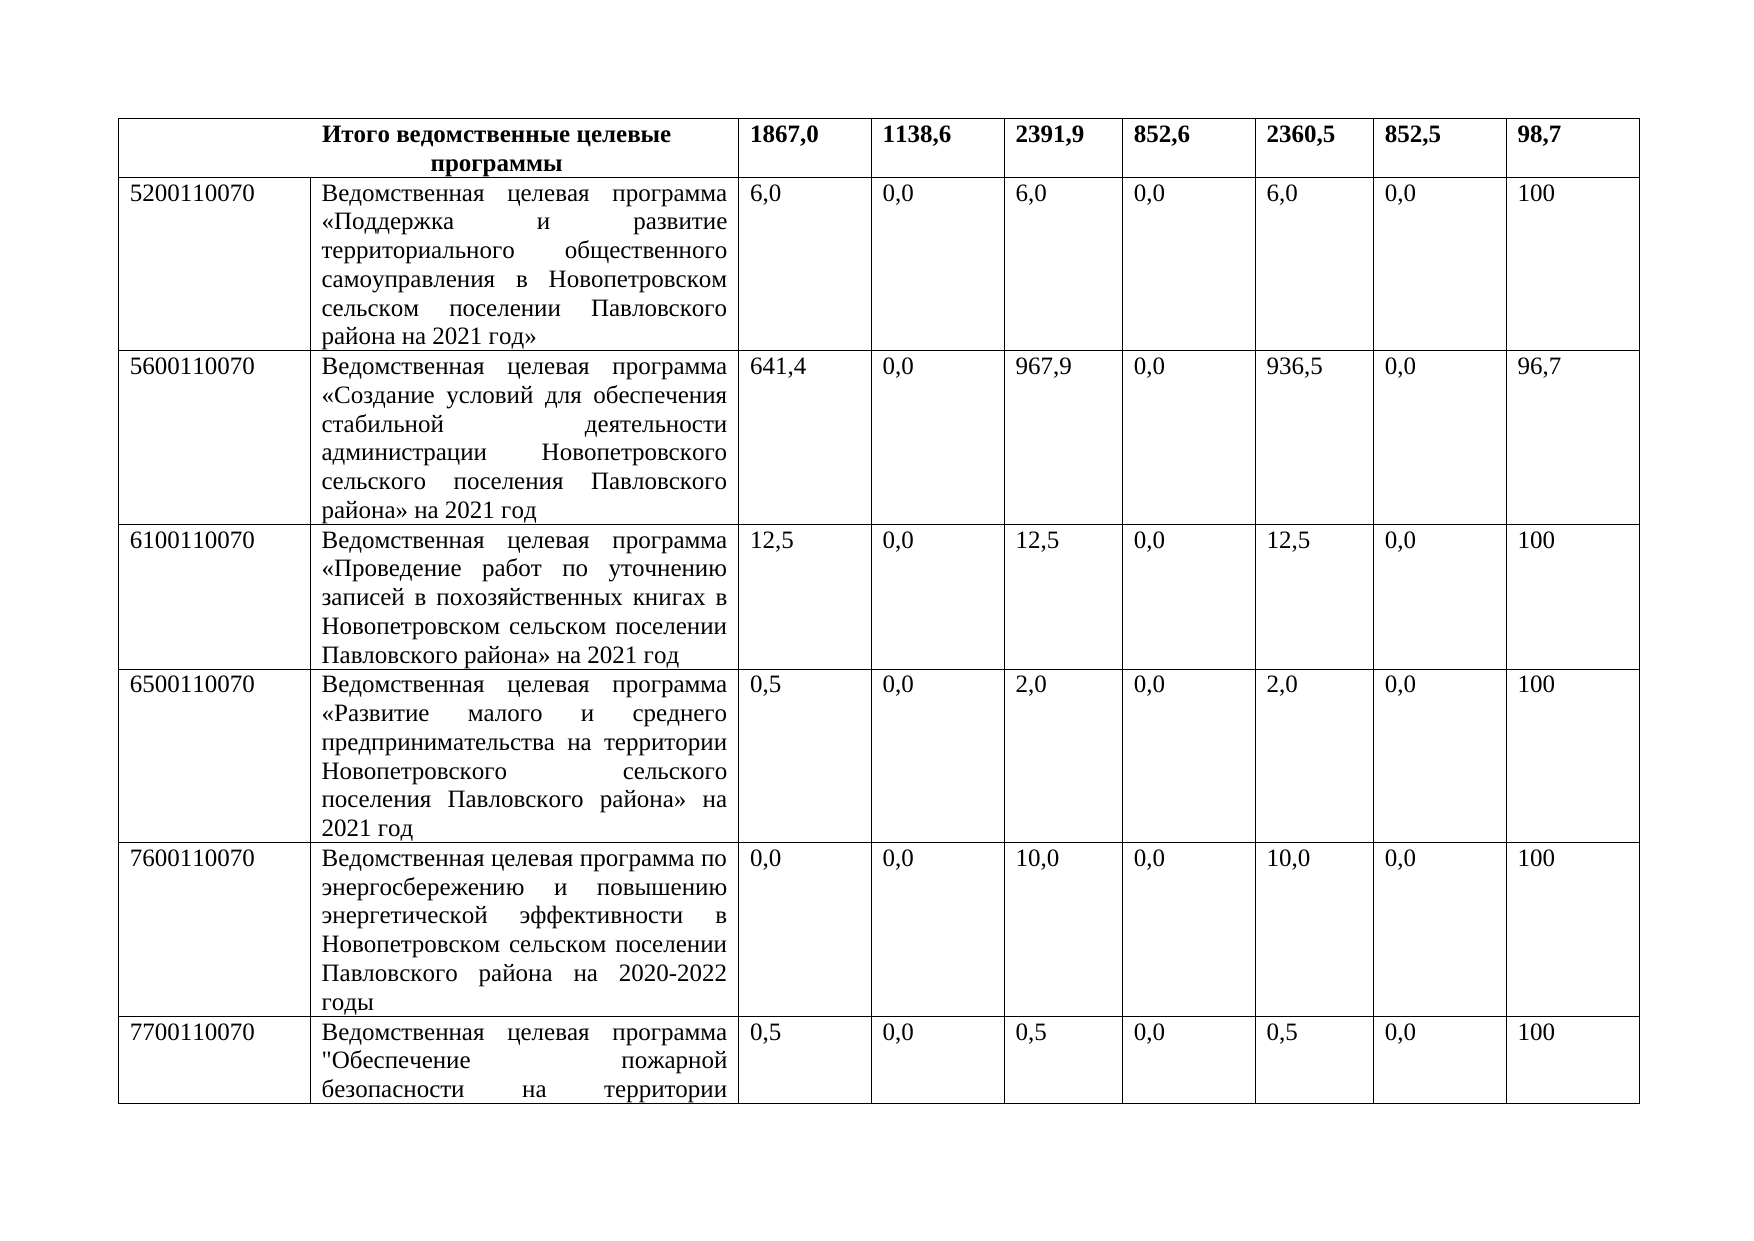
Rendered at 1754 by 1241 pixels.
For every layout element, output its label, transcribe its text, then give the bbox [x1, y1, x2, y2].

table_cell 0,0 [739, 843, 871, 1016]
table_cell 10,0 [1005, 843, 1122, 1016]
table_cell 6100110070 [119, 525, 310, 668]
table_cell 0,0 [1123, 670, 1255, 842]
table_cell 852,5 [1374, 119, 1506, 177]
table_cell 98,7 [1507, 119, 1639, 177]
table_cell 0,0 [1374, 351, 1506, 524]
table_cell 0,5 [739, 670, 871, 842]
table_cell 6500110070 [119, 670, 310, 842]
table_cell 12,5 [739, 525, 871, 668]
table_cell 12,5 [1256, 525, 1373, 668]
table_cell Ведомственная целевая программа «Поддержка и развитие территориального общественного самоуправления в Новопетровском сельском поселении Павловского района на 2021 год» [311, 178, 738, 350]
table_cell 0,0 [1374, 525, 1506, 668]
table_cell 2391,9 [1005, 119, 1122, 177]
table_cell 0,0 [1123, 843, 1255, 1016]
table_cell 0,0 [872, 178, 1004, 350]
table_cell 0,5 [1256, 1017, 1373, 1103]
table_cell 0,0 [872, 670, 1004, 842]
table_cell 0,0 [1123, 178, 1255, 350]
table_cell 0,0 [872, 351, 1004, 524]
table_cell 0,0 [872, 843, 1004, 1016]
table_cell 0,5 [739, 1017, 871, 1103]
table_cell 852,6 [1123, 119, 1255, 177]
table_cell Ведомственная целевая программа «Проведение работ по уточнению записей в похозяйственных книгах в Новопетровском сельском поселении Павловского района» на 2021 год [311, 525, 738, 668]
table_cell 967,9 [1005, 351, 1122, 524]
table_cell 936,5 [1256, 351, 1373, 524]
table_cell 5200110070 [119, 178, 310, 350]
table_cell 5600110070 [119, 351, 310, 524]
table_cell 1138,6 [872, 119, 1004, 177]
table_cell 641,4 [739, 351, 871, 524]
table_cell 0,0 [1374, 843, 1506, 1016]
table_cell 100 [1507, 670, 1639, 842]
table_cell 6,0 [1005, 178, 1122, 350]
table_cell 6,0 [1256, 178, 1373, 350]
table_cell 2360,5 [1256, 119, 1373, 177]
table_cell 0,0 [1374, 1017, 1506, 1103]
table_cell 2,0 [1005, 670, 1122, 842]
table_cell 96,7 [1507, 351, 1639, 524]
table_cell 10,0 [1256, 843, 1373, 1016]
table_cell 100 [1507, 525, 1639, 668]
table_cell 2,0 [1256, 670, 1373, 842]
table_cell 0,0 [1374, 670, 1506, 842]
table_cell 100 [1507, 178, 1639, 350]
table_cell Ведомственная целевая программа «Создание условий для обеспечения стабильной деятельности администрации Новопетровского сельского поселения Павловского района» на 2021 год [311, 351, 738, 524]
table_cell 1867,0 [739, 119, 871, 177]
table_cell 100 [1507, 1017, 1639, 1103]
table_cell 7700110070 [119, 1017, 310, 1103]
table_cell Ведомственная целевая программа по энергосбережению и повышению энергетической эффективности в Новопетровском сельском поселении Павловского района на 2020-2022 годы [311, 843, 738, 1016]
table_cell Ведомственная целевая программа «Развитие малого и среднего предпринимательства на территории Новопетровского сельского поселения Павловского района» на 2021 год [311, 670, 738, 842]
table_cell 0,0 [1123, 351, 1255, 524]
table_cell 7600110070 [119, 843, 310, 1016]
table_cell 12,5 [1005, 525, 1122, 668]
table_cell 0,5 [1005, 1017, 1122, 1103]
table_cell 100 [1507, 843, 1639, 1016]
table_cell 0,0 [872, 525, 1004, 668]
table_cell 0,0 [872, 1017, 1004, 1103]
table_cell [311, 1017, 738, 1103]
table_cell [119, 119, 310, 177]
table_cell Итого ведомственные целевые программы [310, 119, 738, 177]
table_cell 6,0 [739, 178, 871, 350]
table_cell 0,0 [1123, 525, 1255, 668]
table_cell 0,0 [1123, 1017, 1255, 1103]
table_cell 0,0 [1374, 178, 1506, 350]
